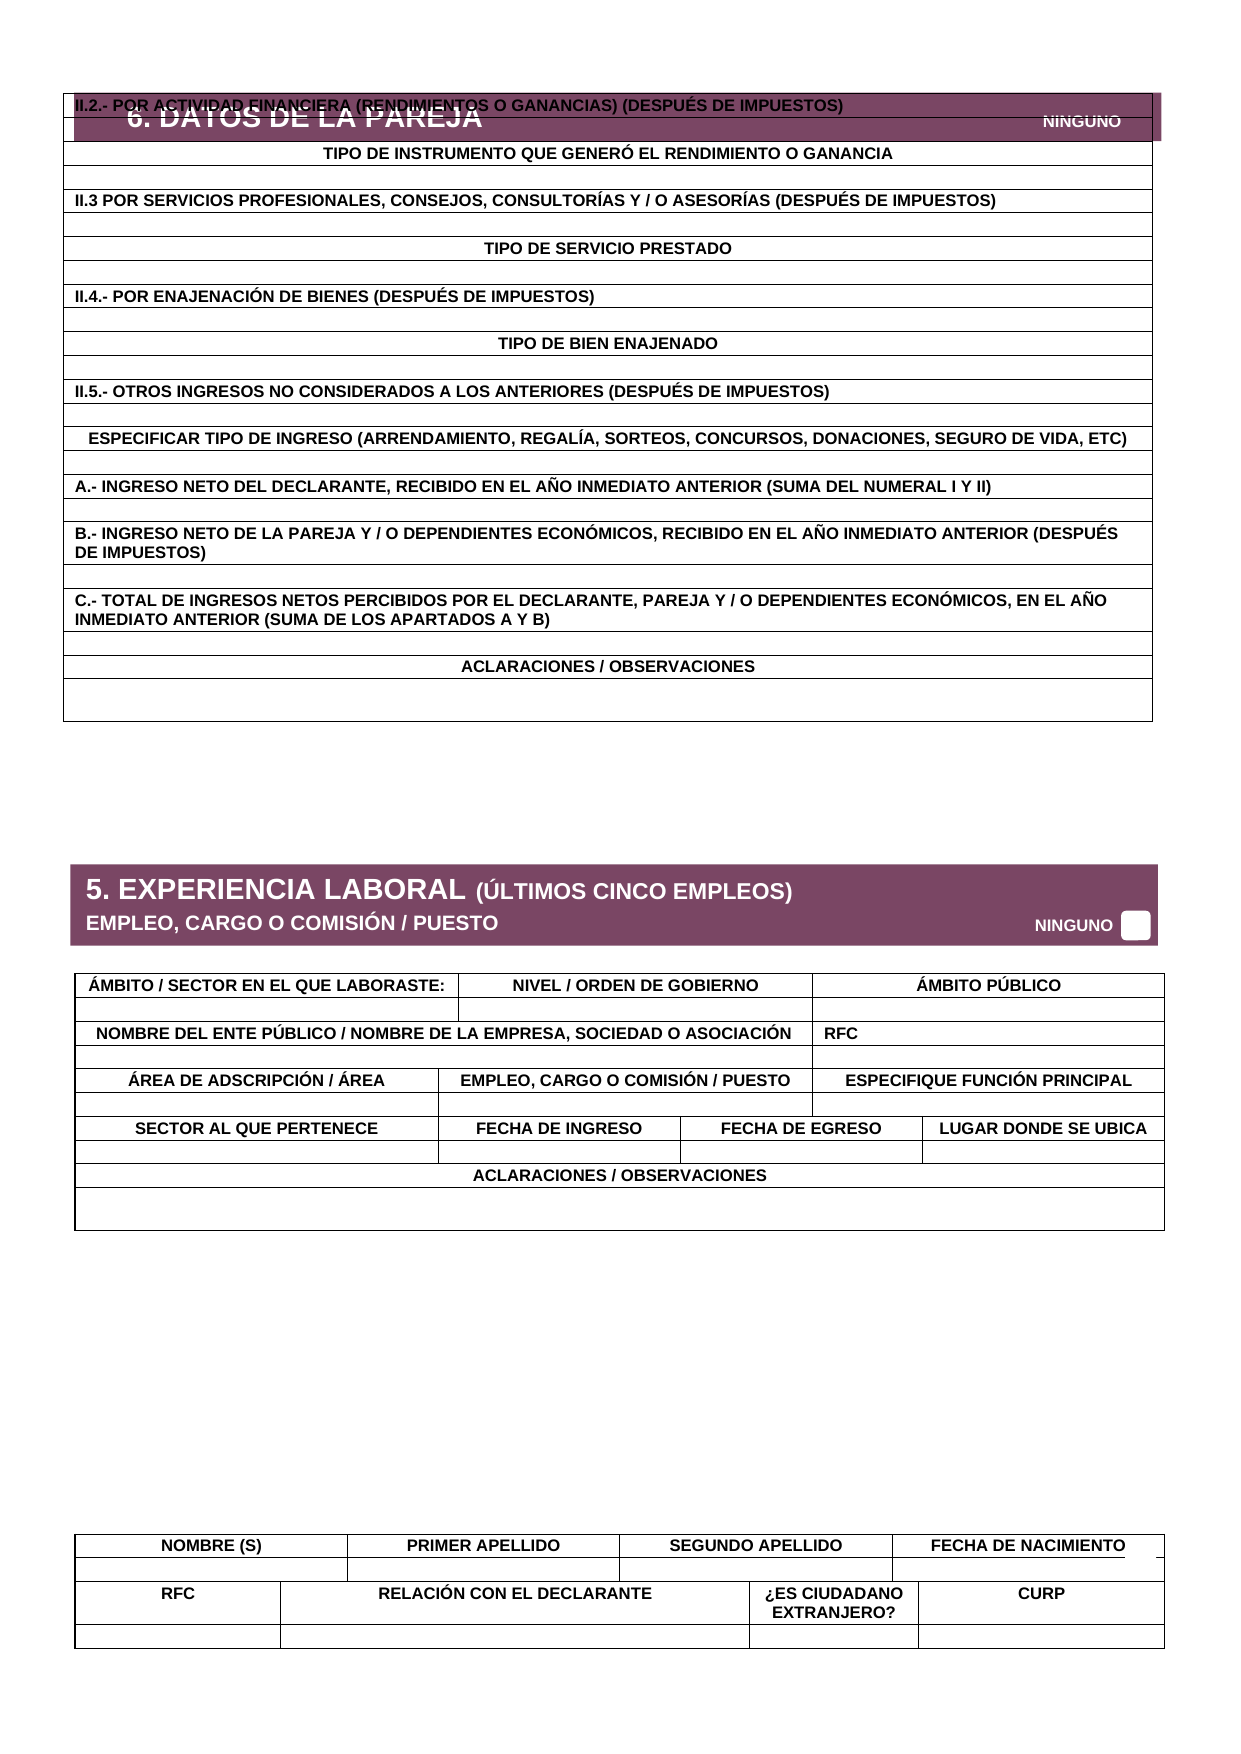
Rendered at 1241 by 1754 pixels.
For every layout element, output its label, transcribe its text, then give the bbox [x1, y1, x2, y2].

table_cell [281, 1625, 749, 1648]
table_cell [919, 1625, 1164, 1648]
table_cell CURP [919, 1582, 1164, 1624]
table_cell [620, 1558, 892, 1581]
table_cell [750, 1625, 918, 1648]
table_header PRIMER APELLIDO [348, 1535, 619, 1557]
table_cell FECHA DE INGRESO [439, 1117, 680, 1139]
table_cell [813, 1093, 1164, 1116]
table_cell [64, 404, 1152, 426]
table_cell C.- TOTAL DE INGRESOS NETOS PERCIBIDOS POR EL DECLARANTE, PAREJA Y / O DEPENDIENTES ECONÓMICOS, EN EL AÑO INMEDIATO ANTERIOR (SUMA DE LOS APARTADOS A Y B) [64, 589, 1152, 631]
table_cell [64, 308, 1152, 331]
table_header NOMBRE (S) [76, 1535, 347, 1557]
table_cell RFC [813, 1022, 1164, 1044]
table_cell [348, 1558, 619, 1581]
table_cell [64, 118, 1152, 141]
table_cell ¿ES CIUDADANO EXTRANJERO? [750, 1582, 918, 1624]
table_header NIVEL / ORDEN DE GOBIERNO [459, 974, 812, 997]
table_cell II.5.- OTROS INGRESOS NO CONSIDERADOS A LOS ANTERIORES (DESPUÉS DE IMPUESTOS) [64, 380, 1152, 402]
table_cell SECTOR AL QUE PERTENECE [76, 1117, 438, 1139]
table_cell ESPECIFIQUE FUNCIÓN PRINCIPAL [813, 1069, 1164, 1092]
table_cell [64, 356, 1152, 379]
table_cell [76, 1625, 280, 1648]
table_cell B.- INGRESO NETO DE LA PAREJA Y / O DEPENDIENTES ECONÓMICOS, RECIBIDO EN EL AÑO INMEDIATO ANTERIOR (DESPUÉS DE IMPUESTOS) [64, 522, 1152, 564]
table_cell II.4.- POR ENAJENACIÓN DE BIENES (DESPUÉS DE IMPUESTOS) [64, 285, 1152, 307]
table_cell ESPECIFICAR TIPO DE INGRESO (ARRENDAMIENTO, REGALÍA, SORTEOS, CONCURSOS, DONACIONES, SEGURO DE VIDA, ETC) [64, 427, 1152, 450]
table_cell [76, 1558, 347, 1581]
table_header FECHA DE NACIMIENTO [893, 1535, 1164, 1557]
table_cell FECHA DE EGRESO [681, 1117, 922, 1139]
table_cell [64, 499, 1152, 521]
table_cell LUGAR DONDE SE UBICA [923, 1117, 1164, 1139]
table_cell [923, 1141, 1164, 1163]
table_cell EMPLEO, CARGO O COMISIÓN / PUESTO [439, 1069, 812, 1092]
table_cell [64, 632, 1152, 654]
table_cell ÁREA DE ADSCRIPCIÓN / ÁREA [76, 1069, 438, 1092]
table_cell TIPO DE SERVICIO PRESTADO [64, 237, 1152, 260]
table_cell [459, 998, 812, 1021]
table_cell ACLARACIONES / OBSERVACIONES [76, 1164, 1164, 1187]
table_cell [64, 451, 1152, 474]
table_cell A.- INGRESO NETO DEL DECLARANTE, RECIBIDO EN EL AÑO INMEDIATO ANTERIOR (SUMA DEL NUMERAL I Y II) [64, 475, 1152, 497]
table_cell NOMBRE DEL ENTE PÚBLICO / NOMBRE DE LA EMPRESA, SOCIEDAD O ASOCIACIÓN [76, 1022, 812, 1044]
table_cell [64, 261, 1152, 283]
table_cell [893, 1558, 1164, 1581]
table_cell TIPO DE INSTRUMENTO QUE GENERÓ EL RENDIMIENTO O GANANCIA [64, 142, 1152, 164]
table_cell [439, 1141, 680, 1163]
table_cell ACLARACIONES / OBSERVACIONES [64, 656, 1152, 678]
table_header II.2.- POR ACTIVIDAD FINANCIERA (RENDIMIENTOS O GANANCIAS) (DESPUÉS DE IMPUESTOS) [64, 94, 1152, 117]
table_header ÁMBITO / SECTOR EN EL QUE LABORASTE: [76, 974, 458, 997]
table_cell [76, 1046, 812, 1068]
table_header ÁMBITO PÚBLICO [813, 974, 1164, 997]
table_cell [76, 1141, 438, 1163]
table_cell [64, 213, 1152, 236]
table_cell [64, 166, 1152, 188]
table_cell [76, 1188, 1164, 1230]
table_cell TIPO DE BIEN ENAJENADO [64, 332, 1152, 355]
table_cell [681, 1141, 922, 1163]
table_cell RELACIÓN CON EL DECLARANTE [281, 1582, 749, 1624]
table_cell [76, 1093, 438, 1116]
table_cell [813, 1046, 1164, 1068]
table_header SEGUNDO APELLIDO [620, 1535, 892, 1557]
table_cell [64, 679, 1152, 721]
table_cell RFC [76, 1582, 280, 1624]
table_cell [64, 565, 1152, 588]
table_cell [76, 998, 458, 1021]
table_cell [813, 998, 1164, 1021]
table_cell II.3 POR SERVICIOS PROFESIONALES, CONSEJOS, CONSULTORÍAS Y / O ASESORÍAS (DESPUÉS DE IMPUESTOS) [64, 190, 1152, 212]
table_cell [439, 1093, 812, 1116]
